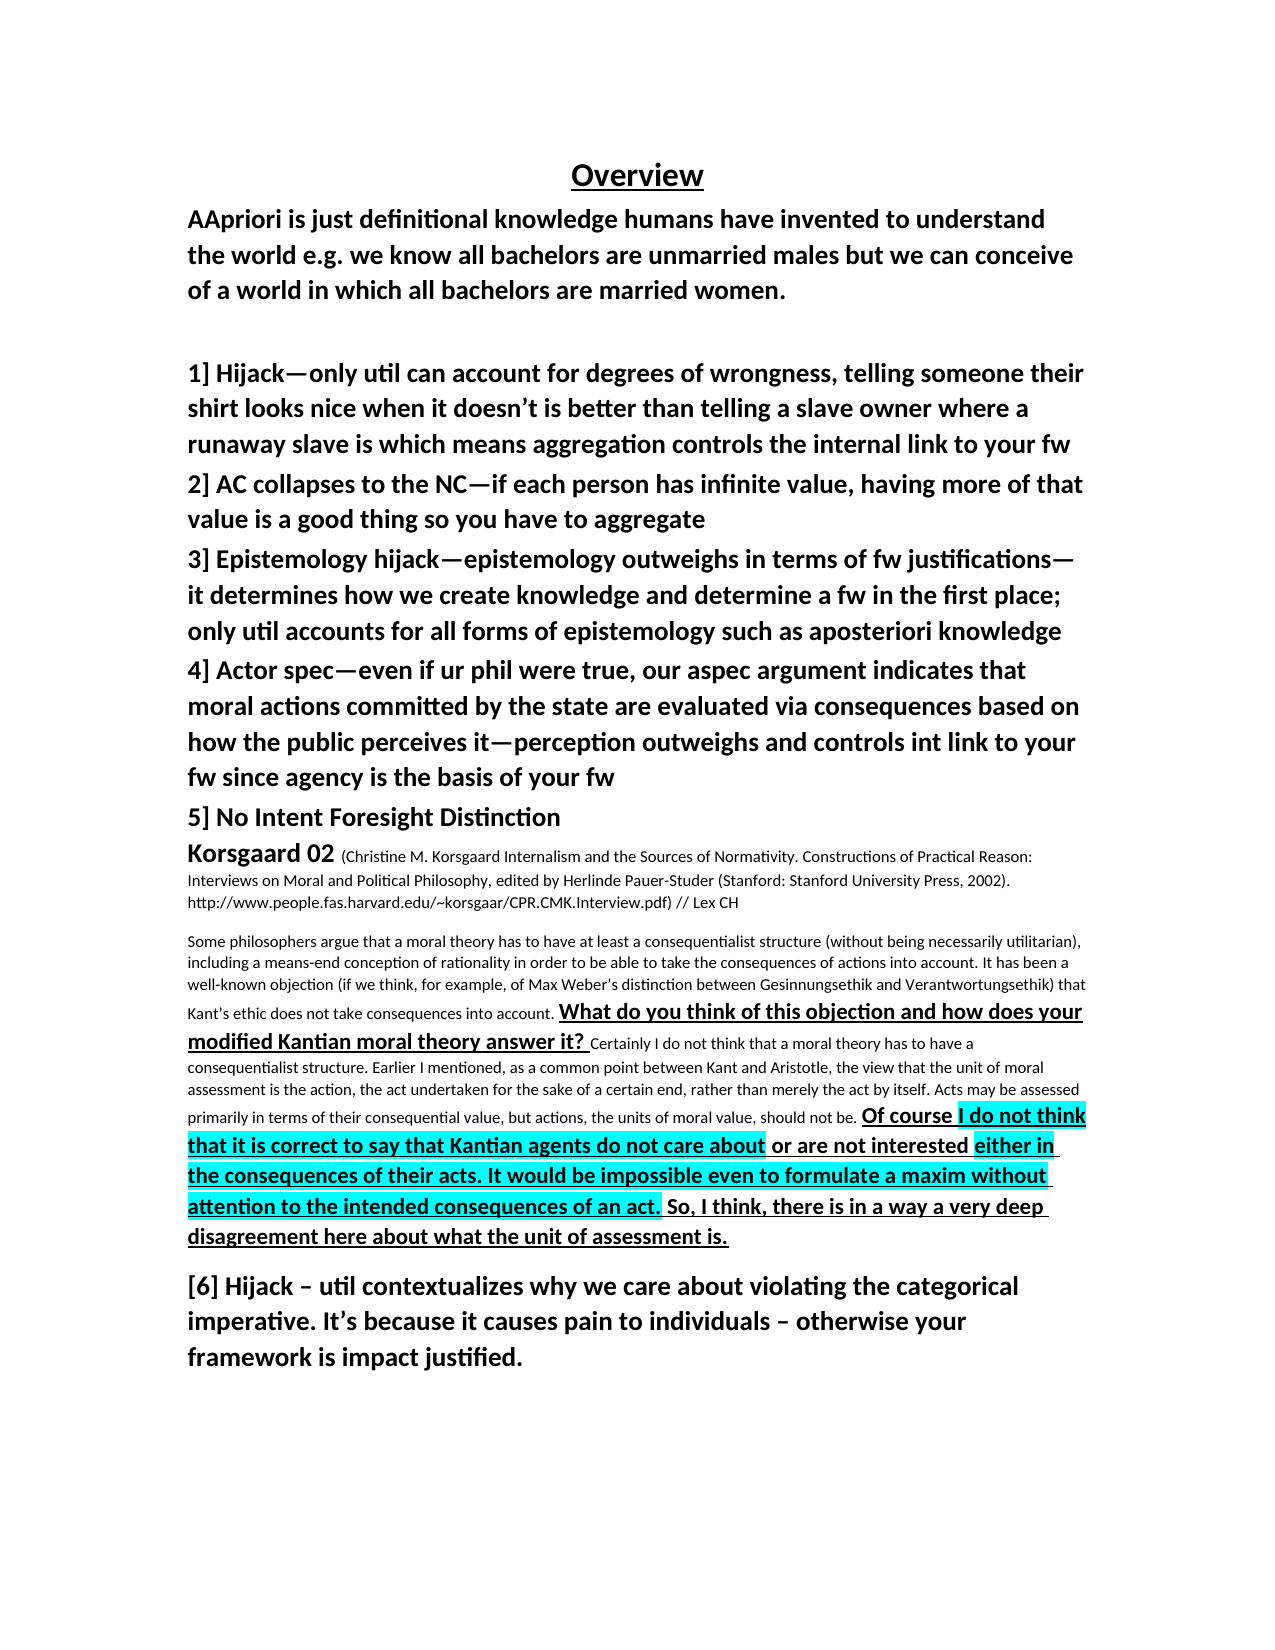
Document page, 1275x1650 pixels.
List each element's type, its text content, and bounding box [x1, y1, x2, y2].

subtitle 5] No Intent Foresight Distinction [187, 800, 1087, 833]
subtitle 3] Epistemology hijack—epistemology outweighs in terms of fw justifications—it determines how we create knowledge and determine a fw in the first place; only util accounts for all forms of epistemology such as aposteriori knowledge [187, 542, 1087, 647]
text Korsgaard 02 (Christine M. Korsgaard Internalism and the Sources of Normativity. Constructions of Practical Reason: Interviews on Moral and Political Philosophy, edited by Herlinde Pauer-Studer (Stanford: Stanford University Press, 2002). http://www.people.fas.harvard.edu/~korsgaar/CPR.CMK.Interview.pdf) // Lex CH [187, 836, 1087, 913]
subtitle AApriori is just definitional knowledge humans have invented to understand the world e.g. we know all bachelors are unmarried males but we can conceive of a world in which all bachelors are married women. [187, 202, 1087, 307]
subtitle [6] Hijack – util contextualizes why we care about violating the categorical imperative. It’s because it causes pain to individuals – otherwise your framework is impact justified. [187, 1269, 1087, 1373]
subtitle 4] Actor spec—even if ur phil were true, our aspec argument indicates that moral actions committed by the state are evaluated via consequences based on how the public perceives it—perception outweighs and controls int link to your fw since agency is the basis of your fw [187, 653, 1087, 793]
text Some philosophers argue that a moral theory has to have at least a consequentialist structure (without being necessarily utilitarian), including a means-end conception of rationality in order to be able to take the consequences of actions into account. It has been a well-known objection (if we think, for example, of Max Weber’s distinction between Gesinnungsethik and Verantwortungsethik) that Kant’s ethic does not take consequences into account. What do you think of this objection and how does your modified Kantian moral theory answer it? Certainly I do not think that a moral theory has to have a consequentialist structure. Earlier I mentioned, as a common point between Kant and Aristotle, the view that the unit of moral assessment is the action, the act undertaken for the sake of a certain end, rather than merely the act by itself. Acts may be assessed primarily in terms of their consequential value, but actions, the units of moral value, should not be. Of course I do not think that it is correct to say that Kantian agents do not care about or are not interested either in the consequences of their acts. It would be impossible even to formulate a maxim without attention to the intended consequences of an act. So, I think, there is in a way a very deep disagreement here about what the unit of assessment is. [187, 931, 1087, 1250]
subtitle 2] AC collapses to the NC—if each person has infinite value, having more of that value is a good thing so you have to aggregate [187, 467, 1087, 536]
subtitle 1] Hijack—only util can account for degrees of wrongness, telling someone their shirt looks nice when it doesn’t is better than telling a slave owner where a runaway slave is which means aggregation controls the internal link to your fw [187, 356, 1087, 460]
subtitle Overview [187, 154, 1087, 195]
